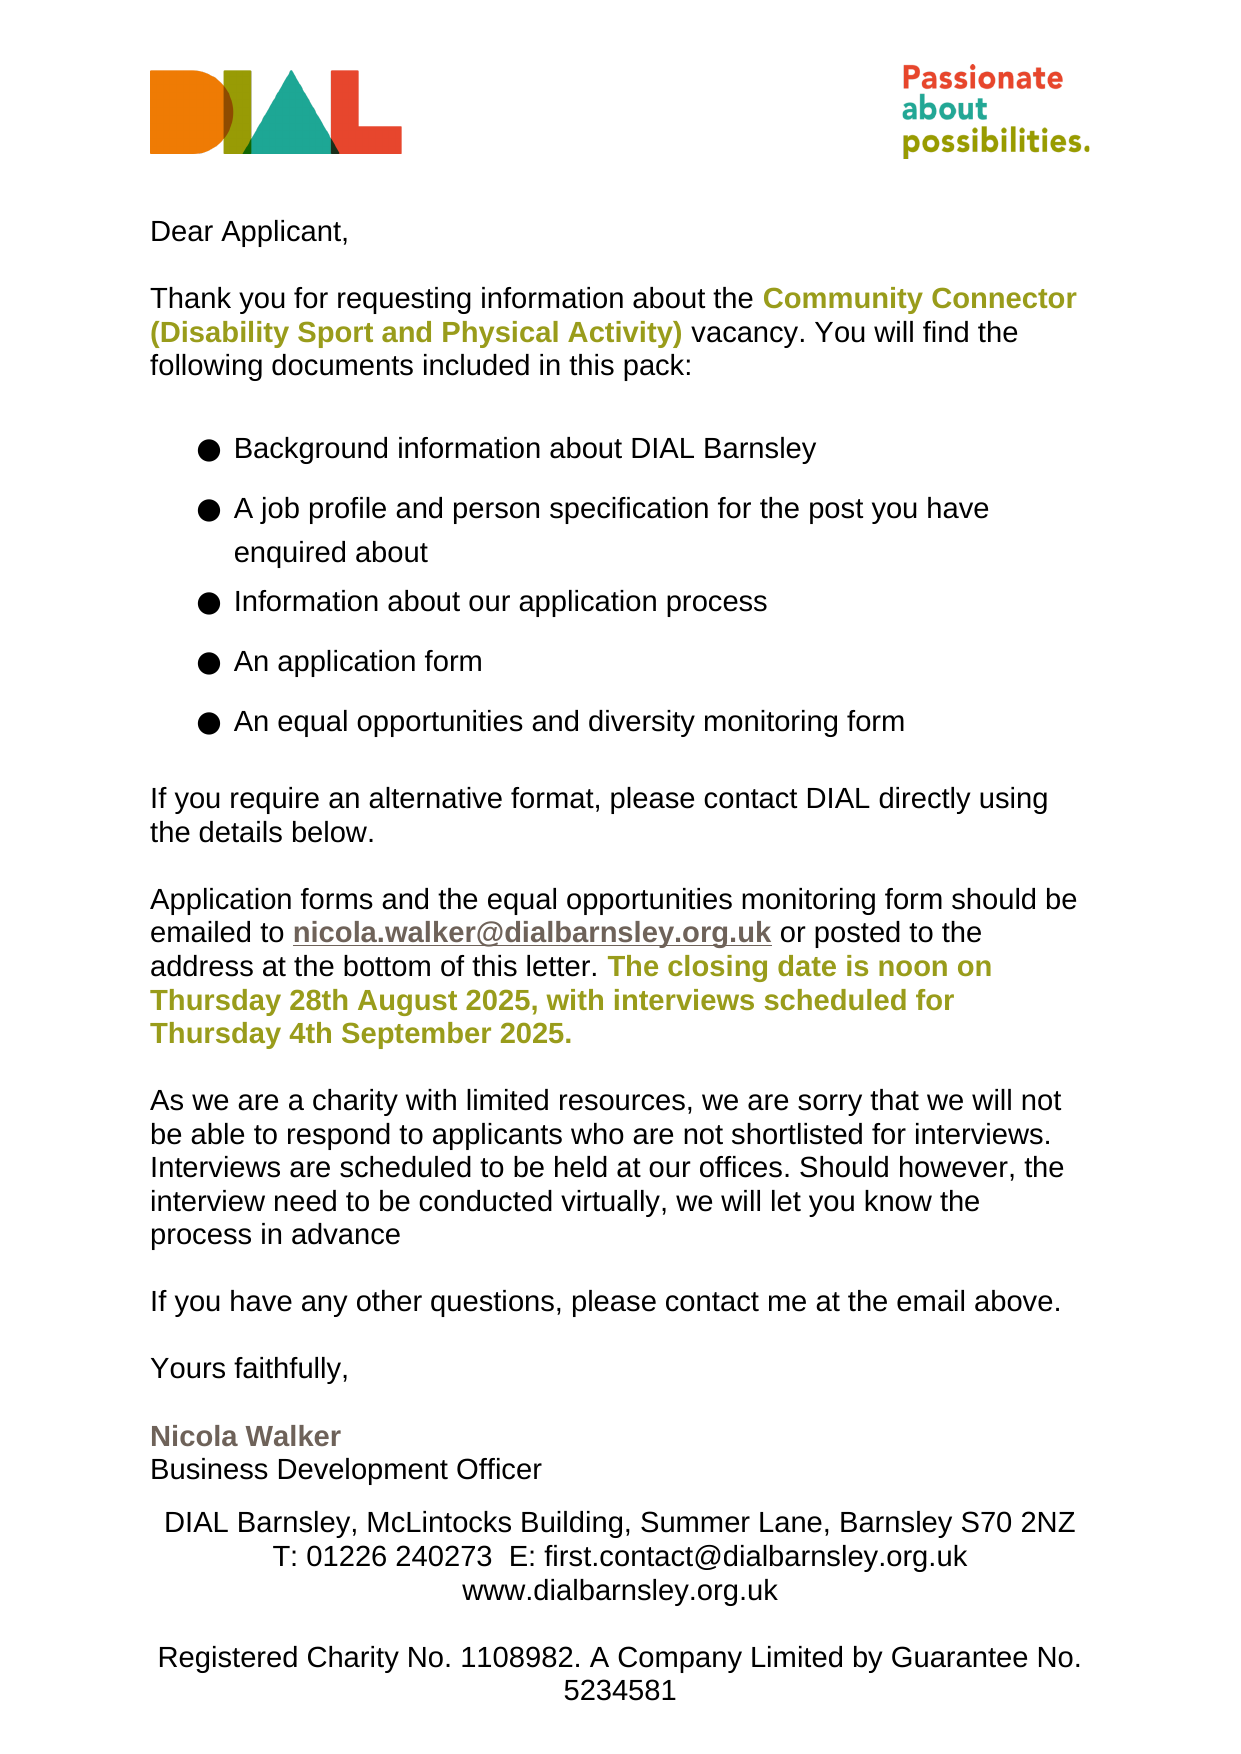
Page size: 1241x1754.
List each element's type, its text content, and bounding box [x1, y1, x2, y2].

text Business Development Officer [150, 1452, 1090, 1486]
list Background information about DIAL Barnsley [196, 415, 1090, 475]
text Thank you for requesting information about the Community Connector (Disability Sport and Physical Activity) vacancy. You will find the following documents included in this pack: [150, 281, 1090, 382]
text Application forms and the equal opportunities monitoring form should be emailed to nicola.walker@dialbarnsley.org.uk or posted to the address at the bottom of this letter. The closing date is noon on Thursday 28th August 2025, with interviews scheduled for Thursday 4th September 2025. [150, 882, 1090, 1049]
text If you have any other questions, please contact me at the email above. [150, 1284, 1090, 1318]
text Nicola Walker [150, 1418, 1090, 1452]
picture [150, 69, 402, 154]
text As we are a charity with limited resources, we are sorry that we will not be able to respond to applicants who are not shortlisted for interviews. Interviews are scheduled to be held at our offices. Should however, the interview need to be conducted virtually, we will let you know the process in advance [150, 1083, 1090, 1251]
list An application form [196, 628, 1090, 688]
picture [902, 64, 1090, 159]
text Dear Applicant, [150, 214, 1090, 247]
text Yours faithfully, [150, 1351, 1090, 1385]
list A job profile and person specification for the post you have enquired about [196, 475, 1090, 568]
list Information about our application process [196, 568, 1090, 628]
list An equal opportunities and diversity monitoring form [196, 688, 1090, 748]
text If you require an alternative format, please contact DIAL directly using the details below. [150, 781, 1090, 848]
